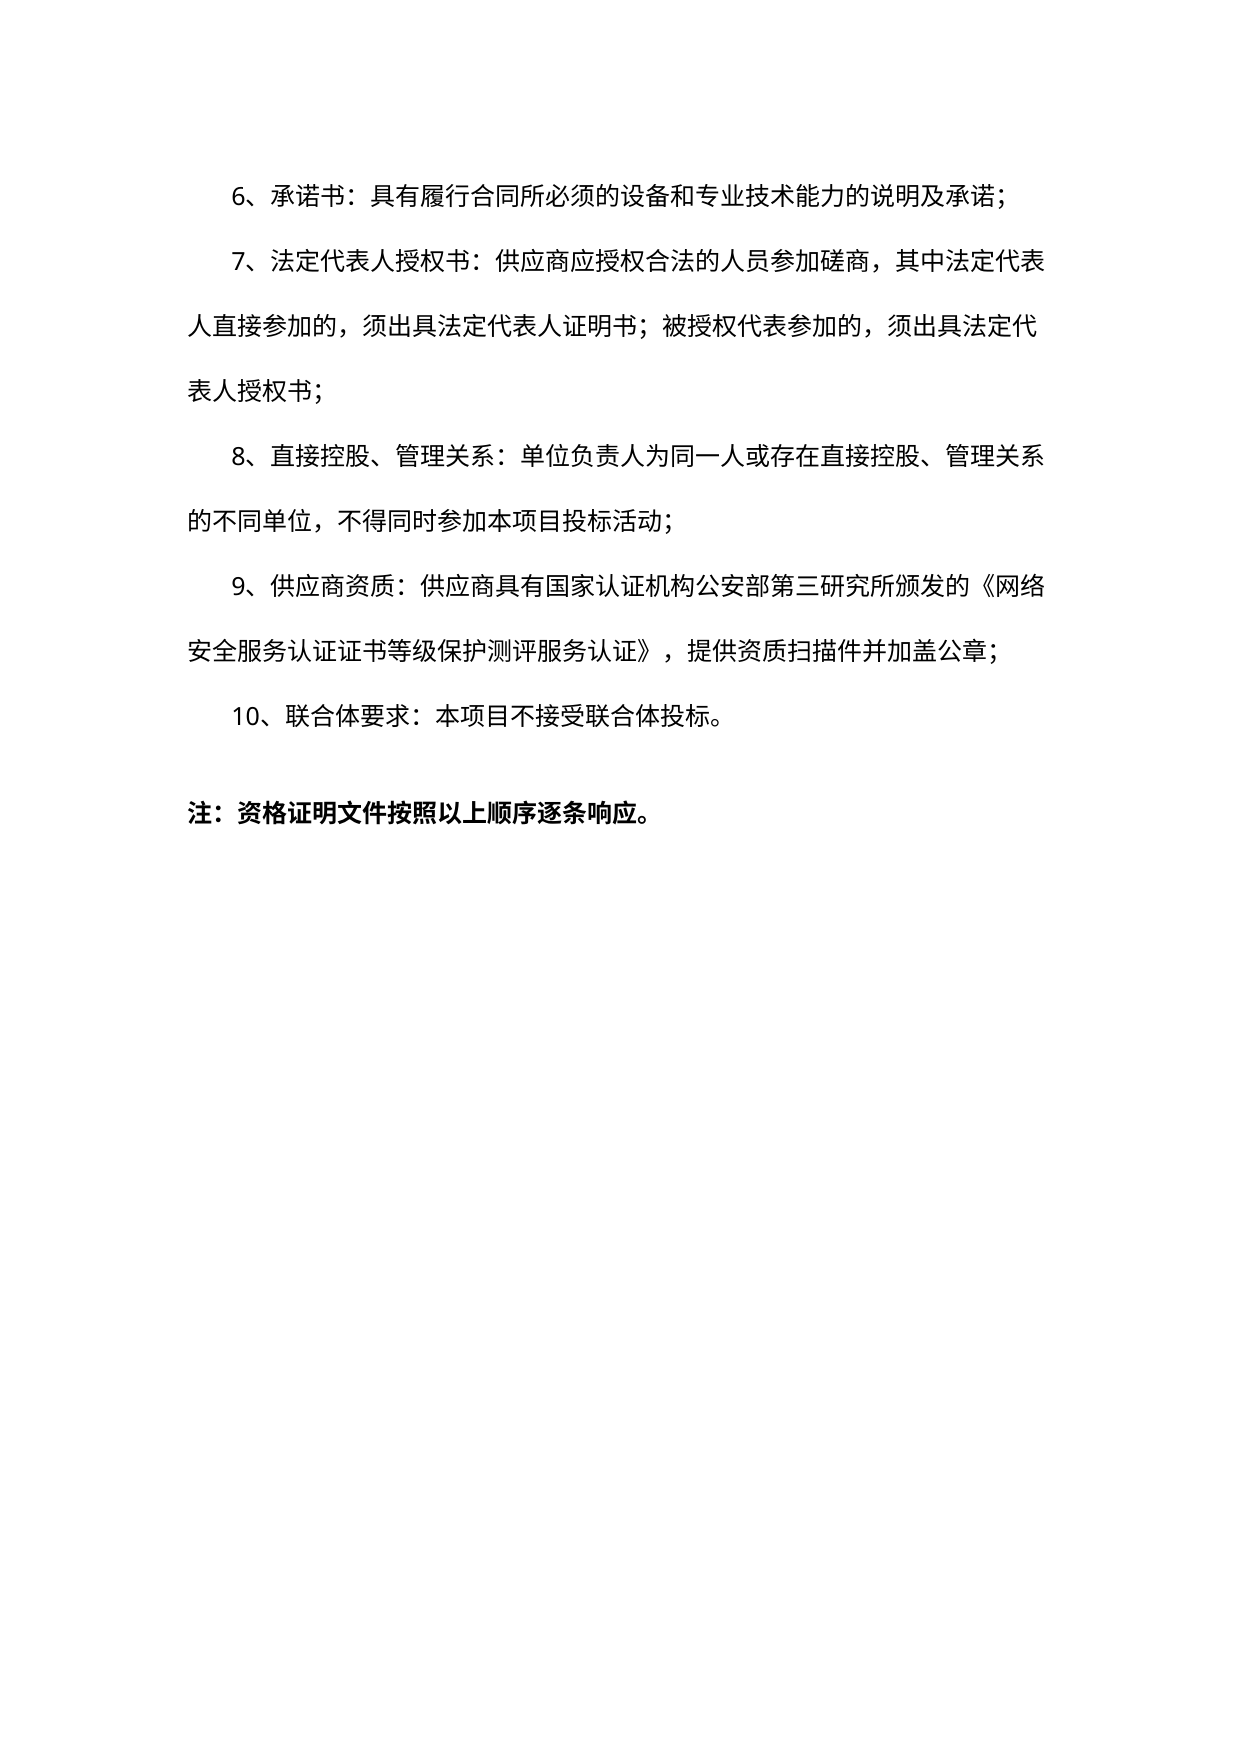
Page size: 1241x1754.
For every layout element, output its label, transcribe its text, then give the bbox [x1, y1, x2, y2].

text 8、直接控股、管理关系：单位负责人为同一人或存在直接控股、管理关系的不同单位，不得同时参加本项目投标活动； [187, 422, 1053, 552]
text 注：资格证明文件按照以上顺序逐条响应。 [187, 779, 1053, 844]
text 6、承诺书：具有履行合同所必须的设备和专业技术能力的说明及承诺； [187, 162, 1053, 227]
text 7、法定代表人授权书：供应商应授权合法的人员参加磋商，其中法定代表人直接参加的，须出具法定代表人证明书；被授权代表参加的，须出具法定代表人授权书； [187, 227, 1053, 422]
text 10、联合体要求：本项目不接受联合体投标。 [187, 682, 1053, 747]
text 9、供应商资质：供应商具有国家认证机构公安部第三研究所颁发的《网络安全服务认证证书等级保护测评服务认证》，提供资质扫描件并加盖公章； [187, 552, 1053, 682]
